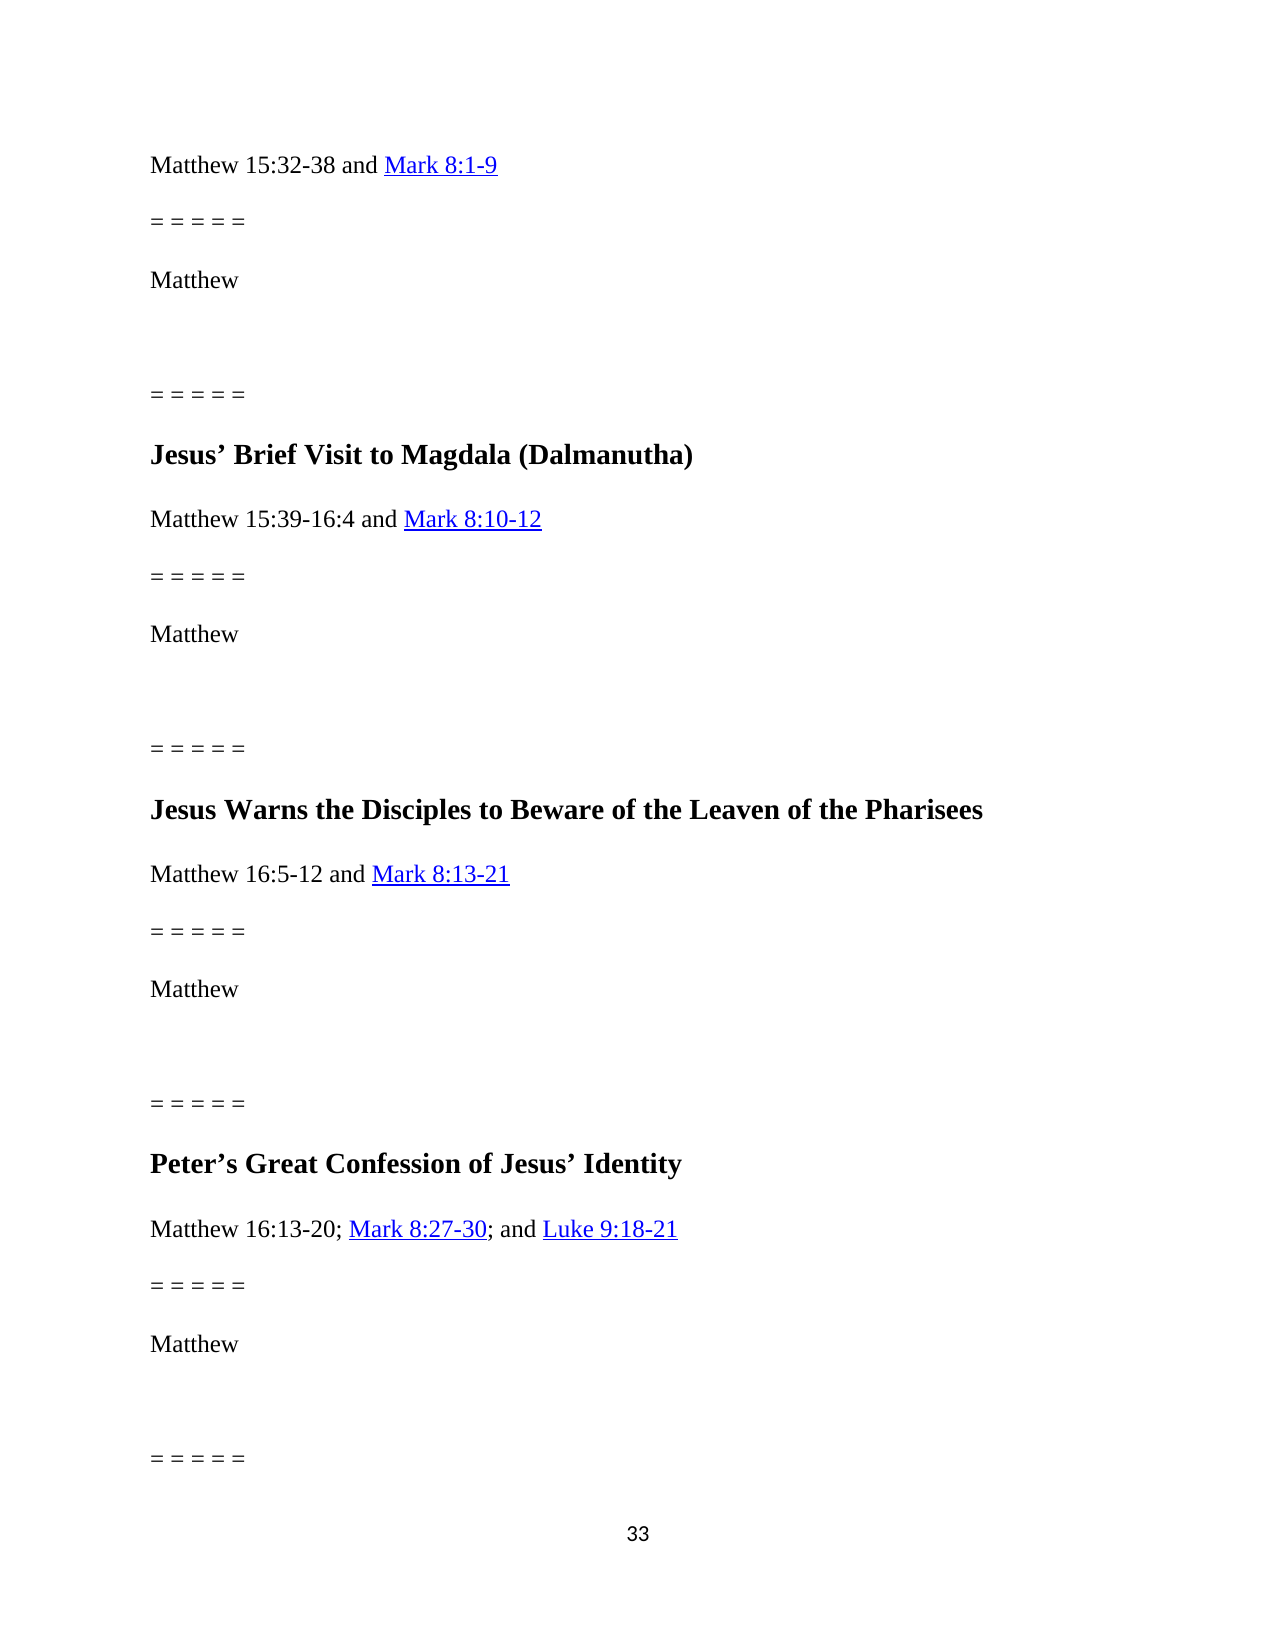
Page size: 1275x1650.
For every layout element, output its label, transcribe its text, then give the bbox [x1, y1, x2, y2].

text Matthew 16:13-20; Mark 8:27-30; and Luke 9:18-21 [150, 1214, 1123, 1242]
text Peter’s Great Confession of Jesus’ Identity [150, 1147, 1123, 1180]
text = = = = = [150, 1089, 1123, 1118]
text = = = = = [150, 380, 1123, 409]
text = = = = = [150, 1444, 1123, 1472]
text = = = = = [150, 562, 1122, 591]
text Matthew [150, 265, 1122, 294]
text = = = = = [150, 207, 1123, 236]
text = = = = = [150, 1271, 1123, 1300]
text Jesus’ Brief Visit to Magdala (Dalmanutha) [150, 437, 1125, 471]
text Matthew [150, 1329, 1122, 1357]
text Jesus Warns the Disciples to Beware of the Leaven of the Pharisees [150, 792, 1123, 826]
text Matthew 16:5-12 and Mark 8:13-21 [150, 859, 1123, 888]
text = = = = = [150, 917, 1123, 945]
text Matthew [150, 974, 1122, 1003]
text = = = = = [150, 734, 1123, 763]
text Matthew [150, 619, 1122, 648]
text Matthew 15:32-38 and Mark 8:1-9 [150, 150, 1123, 179]
text Matthew 15:39-16:4 and Mark 8:10-12 [150, 504, 1122, 533]
